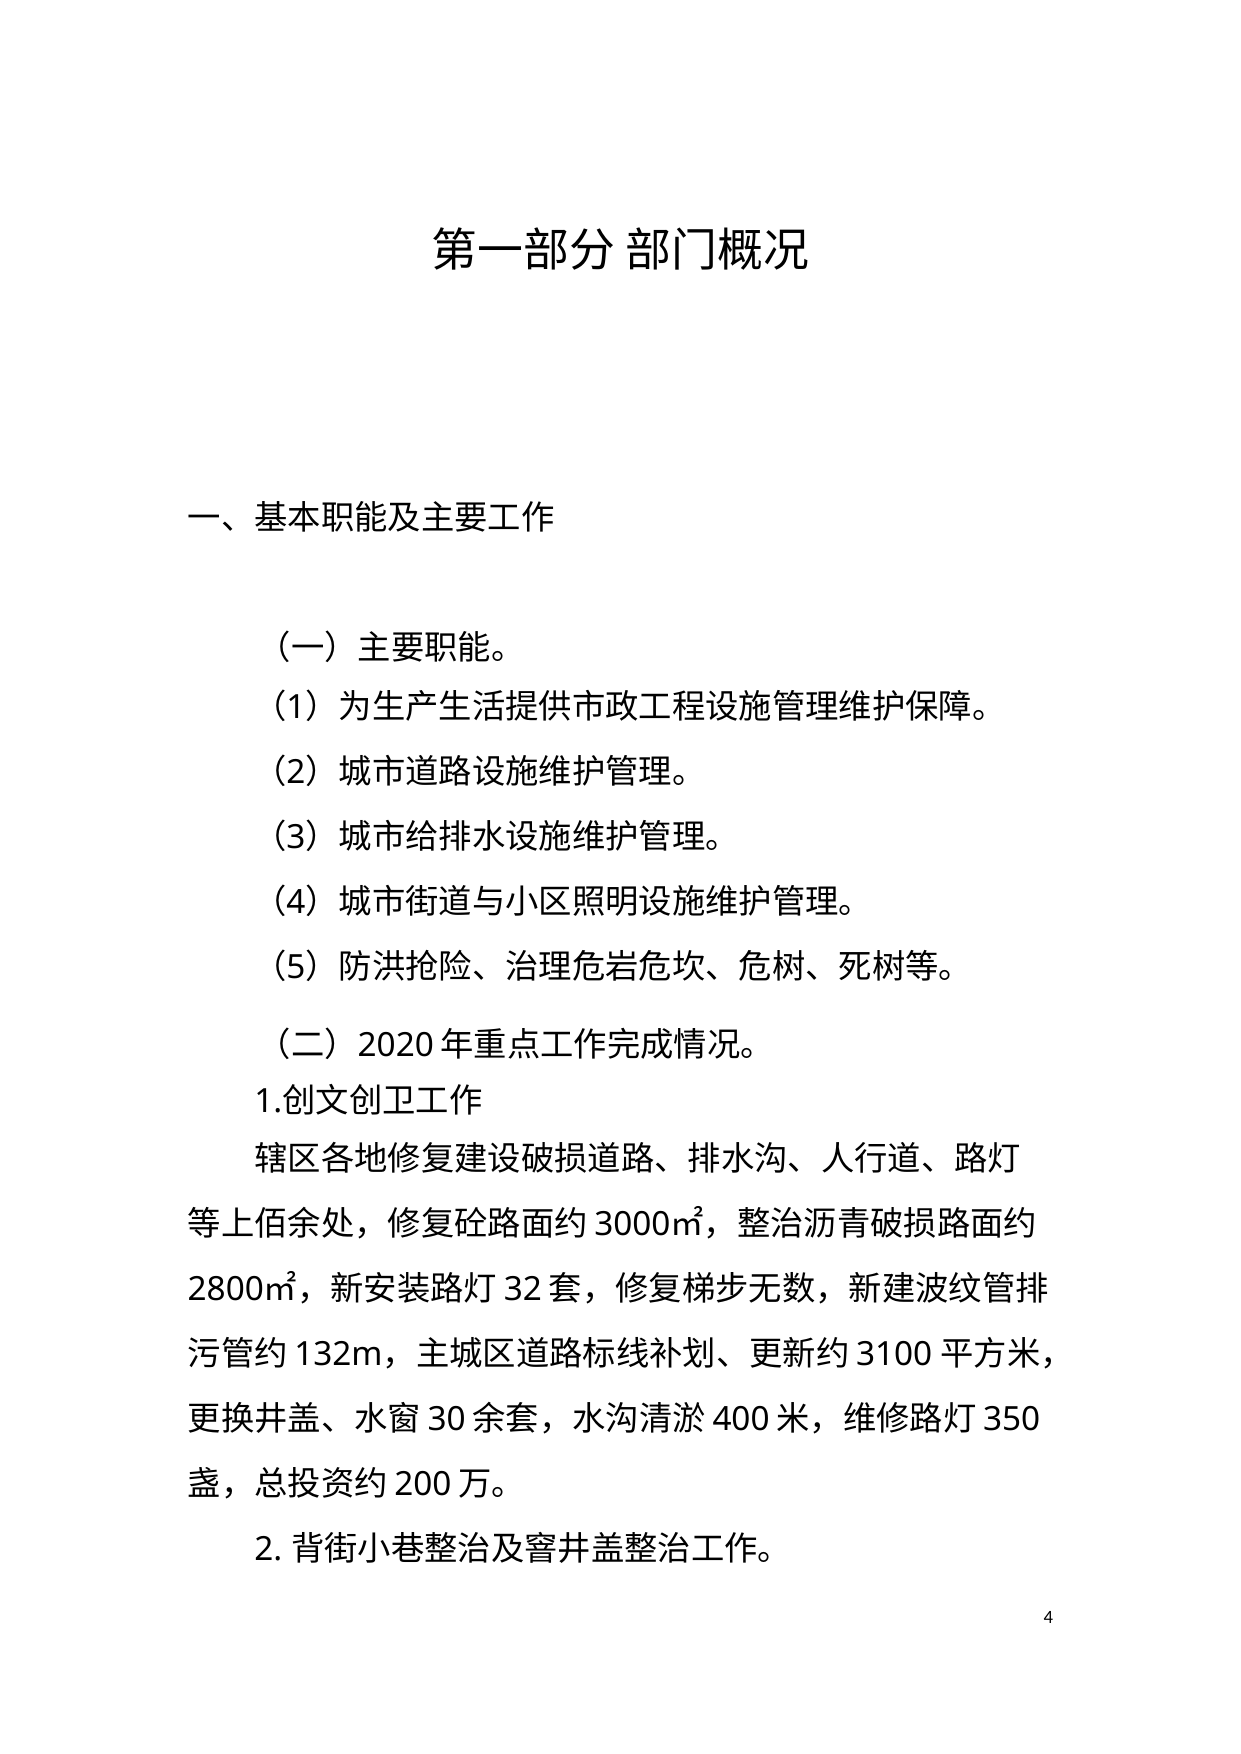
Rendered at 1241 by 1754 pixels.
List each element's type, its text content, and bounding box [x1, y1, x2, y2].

text （2）城市道路设施维护管理。 [187, 737, 1053, 802]
text （3）城市给排水设施维护管理。 [187, 802, 1053, 867]
text （一）主要职能。 [187, 609, 1053, 672]
text （二）2020年重点工作完成情况。 [187, 1007, 1053, 1069]
subtitle 第一部分 部门概况 [187, 197, 1053, 295]
text （4）城市街道与小区照明设施维护管理。 [187, 867, 1053, 932]
text 1.创文创卫工作 [187, 1069, 1053, 1123]
text （1）为生产生活提供市政工程设施管理维护保障。 [187, 672, 1053, 737]
text 2. 背街小巷整治及窨井盖整治工作。 [187, 1513, 1053, 1578]
subtitle 一、基本职能及主要工作 [187, 482, 1053, 547]
text （5）防洪抢险、治理危岩危坎、危树、死树等。 [187, 932, 1053, 997]
text 辖区各地修复建设破损道路、排水沟、人行道、路灯等上佰余处，修复砼路面约3000㎡，整治沥青破损路面约2800㎡，新安装路灯32套，修复梯步无数，新建波纹管排污管约132m，主城区道路标线补划、更新约3100 平方米，更换井盖、水窗30余套，水沟清淤400米，维修路灯350盏，总投资约200万。 [187, 1123, 1053, 1513]
